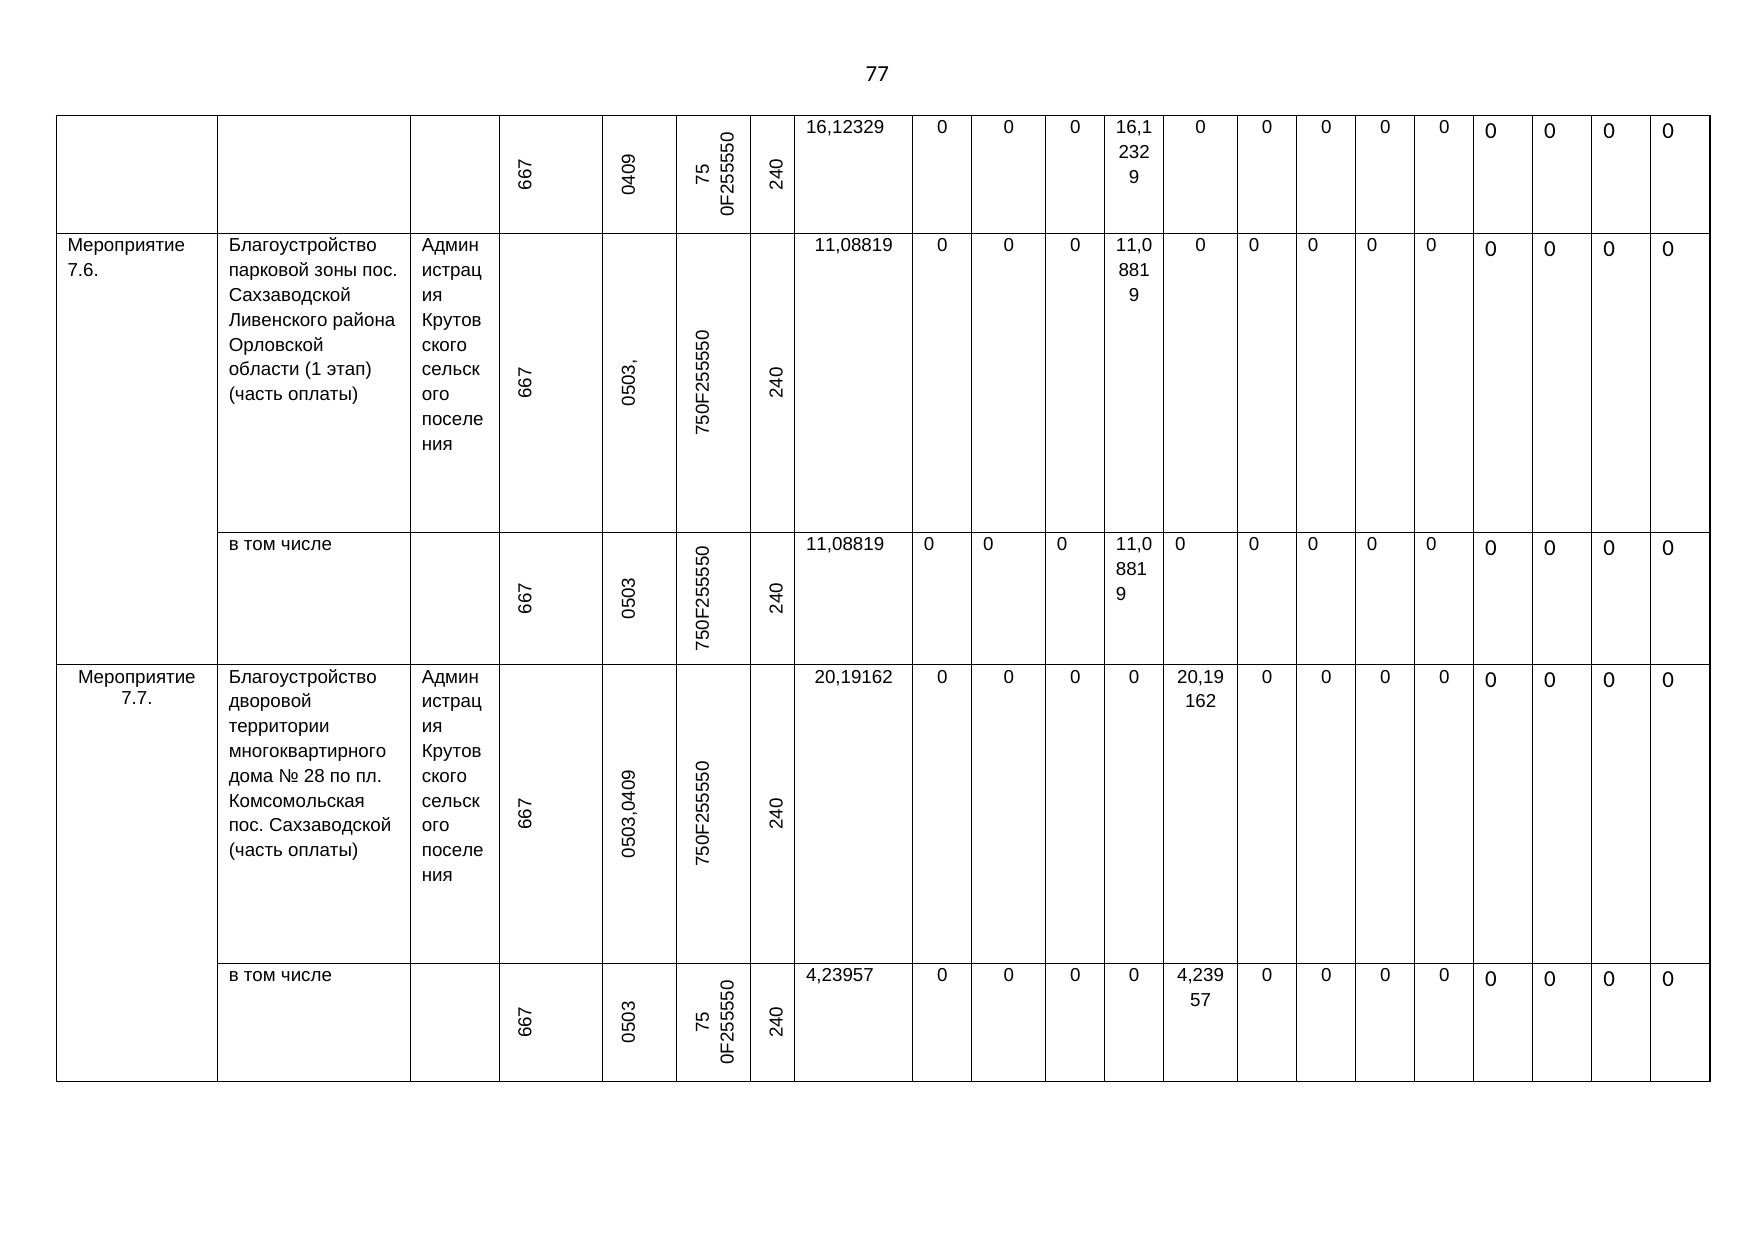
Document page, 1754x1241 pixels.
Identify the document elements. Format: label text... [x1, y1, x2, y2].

table_cell 0 [1533, 234, 1591, 532]
table_cell 11,08819 [795, 234, 912, 532]
table_cell 0 [1474, 116, 1532, 233]
table_cell 0 [1046, 234, 1104, 532]
table_cell 240 [751, 964, 794, 1081]
table_cell 0 [1592, 533, 1650, 664]
table_cell 0 [1474, 964, 1532, 1081]
table_cell в том числе [218, 964, 410, 1081]
table_cell 0 [1415, 116, 1473, 233]
table_cell [411, 533, 499, 664]
table_cell 0 [913, 234, 971, 532]
table_cell 4,23957 [1164, 964, 1237, 1081]
table_cell 0 [1651, 665, 1709, 963]
table_cell 0 [1651, 116, 1709, 233]
table_cell 0 [1533, 665, 1591, 963]
table_cell 0 [1164, 234, 1237, 532]
table_cell 0 [1046, 964, 1104, 1081]
table_cell 0 [1592, 964, 1650, 1081]
table_cell 0 [1238, 234, 1296, 532]
table_cell 0 [1164, 116, 1237, 233]
table_cell 240 [751, 533, 794, 664]
table_cell 0 [1592, 116, 1650, 233]
table_cell 0 [972, 665, 1045, 963]
table_cell 0 [1046, 665, 1104, 963]
table_cell 0 [1297, 533, 1355, 664]
table_cell 11,08819 [1105, 533, 1163, 664]
table_cell 0 [1592, 234, 1650, 532]
table_cell 0 [1105, 964, 1163, 1081]
table_cell Благоустройство дворовой территории многоквартирного дома № 28 по пл. Комсомольская пос. Сахзаводской (часть оплаты) [218, 665, 410, 963]
table_cell 16,12329 [1105, 116, 1163, 233]
table_cell 0503,0409 [603, 665, 676, 963]
table_cell 0 [1164, 533, 1237, 664]
table_cell 240 [751, 665, 794, 963]
table_cell 667 [500, 665, 602, 963]
table_cell 0 [913, 665, 971, 963]
table_cell 11,08819 [1105, 234, 1163, 532]
table_cell 0 [1356, 116, 1414, 233]
table_cell 0 [1297, 964, 1355, 1081]
table_cell 0 [1651, 964, 1709, 1081]
table_cell 0 [1238, 533, 1296, 664]
table_cell 0 [972, 116, 1045, 233]
table_cell 0 [913, 533, 971, 664]
table_cell 0 [1474, 533, 1532, 664]
table_cell 0 [1356, 533, 1414, 664]
table_cell 0 [1297, 665, 1355, 963]
table_cell 0 [1046, 116, 1104, 233]
table_cell 0 [1238, 116, 1296, 233]
table_cell 0 [1592, 665, 1650, 963]
table_cell 0 [913, 116, 971, 233]
table_cell 0 [972, 234, 1045, 532]
table_cell 0 [913, 964, 971, 1081]
table_cell 11,08819 [795, 533, 912, 664]
table_cell 0 [1533, 116, 1591, 233]
table_cell [411, 964, 499, 1081]
table_cell 0 [1415, 533, 1473, 664]
table_cell 750F255550 [677, 964, 750, 1081]
table_cell 0 [1356, 234, 1414, 532]
table_cell 0 [1651, 533, 1709, 664]
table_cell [411, 665, 499, 963]
table_cell 0 [1105, 665, 1163, 963]
table_cell [218, 116, 410, 233]
table_cell 16,12329 [795, 116, 912, 233]
table_cell 750F255550 [677, 665, 750, 963]
table_cell 750F255550 [677, 116, 750, 233]
table_cell 0 [1238, 964, 1296, 1081]
table_cell 667 [500, 964, 602, 1081]
table_cell 240 [751, 116, 794, 233]
table_cell 0 [1297, 116, 1355, 233]
table_cell 0503 [603, 533, 676, 664]
table_cell 667 [500, 234, 602, 532]
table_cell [411, 234, 499, 532]
table_cell 4,23957 [795, 964, 912, 1081]
table_cell 20,19162 [1164, 665, 1237, 963]
table_cell 0 [1533, 964, 1591, 1081]
table_cell Мероприятие 7.6. [57, 234, 217, 664]
table_cell 20,19162 [795, 665, 912, 963]
table_cell 0 [972, 964, 1045, 1081]
table_cell 0409 [603, 116, 676, 233]
table_cell 240 [751, 234, 794, 532]
table_cell 750F255550 [677, 234, 750, 532]
table_cell 0 [1356, 665, 1414, 963]
table_cell 667 [500, 533, 602, 664]
table_cell Мероприятие 7.7. [57, 665, 217, 1081]
table_cell 0 [1474, 234, 1532, 532]
table_cell [411, 116, 499, 233]
table_cell 0 [1297, 234, 1355, 532]
table_cell 0 [1415, 234, 1473, 532]
table_cell 667 [500, 116, 602, 233]
table_cell 0 [1238, 665, 1296, 963]
table_cell 0503 [603, 964, 676, 1081]
table_cell 0 [1046, 533, 1104, 664]
table_cell 0503, [603, 234, 676, 532]
table_cell 0 [1415, 964, 1473, 1081]
table_cell 0 [1356, 964, 1414, 1081]
table_cell в том числе [218, 533, 410, 664]
table_cell 0 [1415, 665, 1473, 963]
table_cell 0 [1651, 234, 1709, 532]
table_cell 0 [972, 533, 1045, 664]
table_cell Благоустройство парковой зоны пос. Сахзаводской Ливенского района Орловской области (1 этап) (часть оплаты) [218, 234, 410, 532]
table_cell 0 [1474, 665, 1532, 963]
table_cell 0 [1533, 533, 1591, 664]
table_cell 750F255550 [677, 533, 750, 664]
